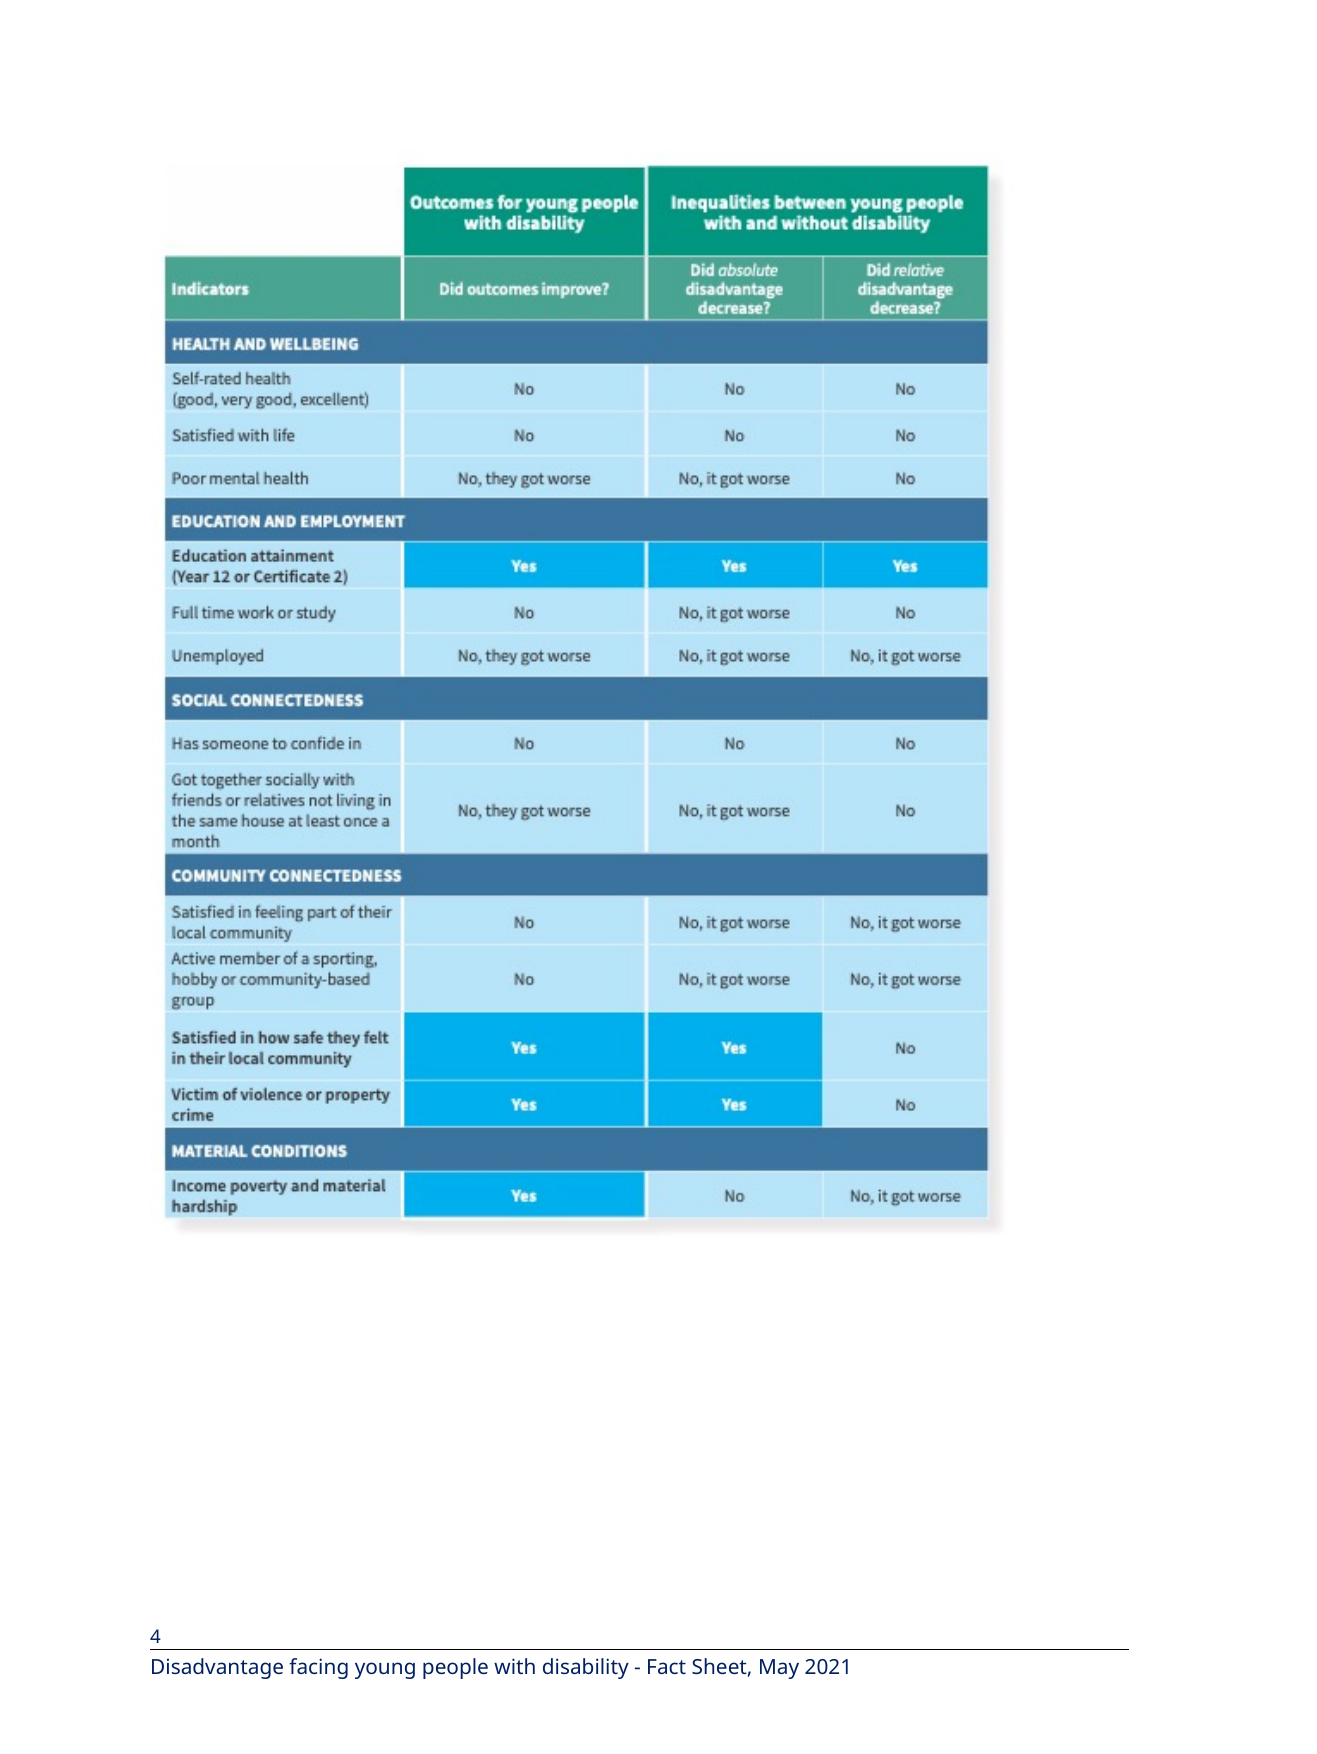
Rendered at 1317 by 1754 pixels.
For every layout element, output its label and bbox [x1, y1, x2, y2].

picture [150, 150, 1041, 1295]
